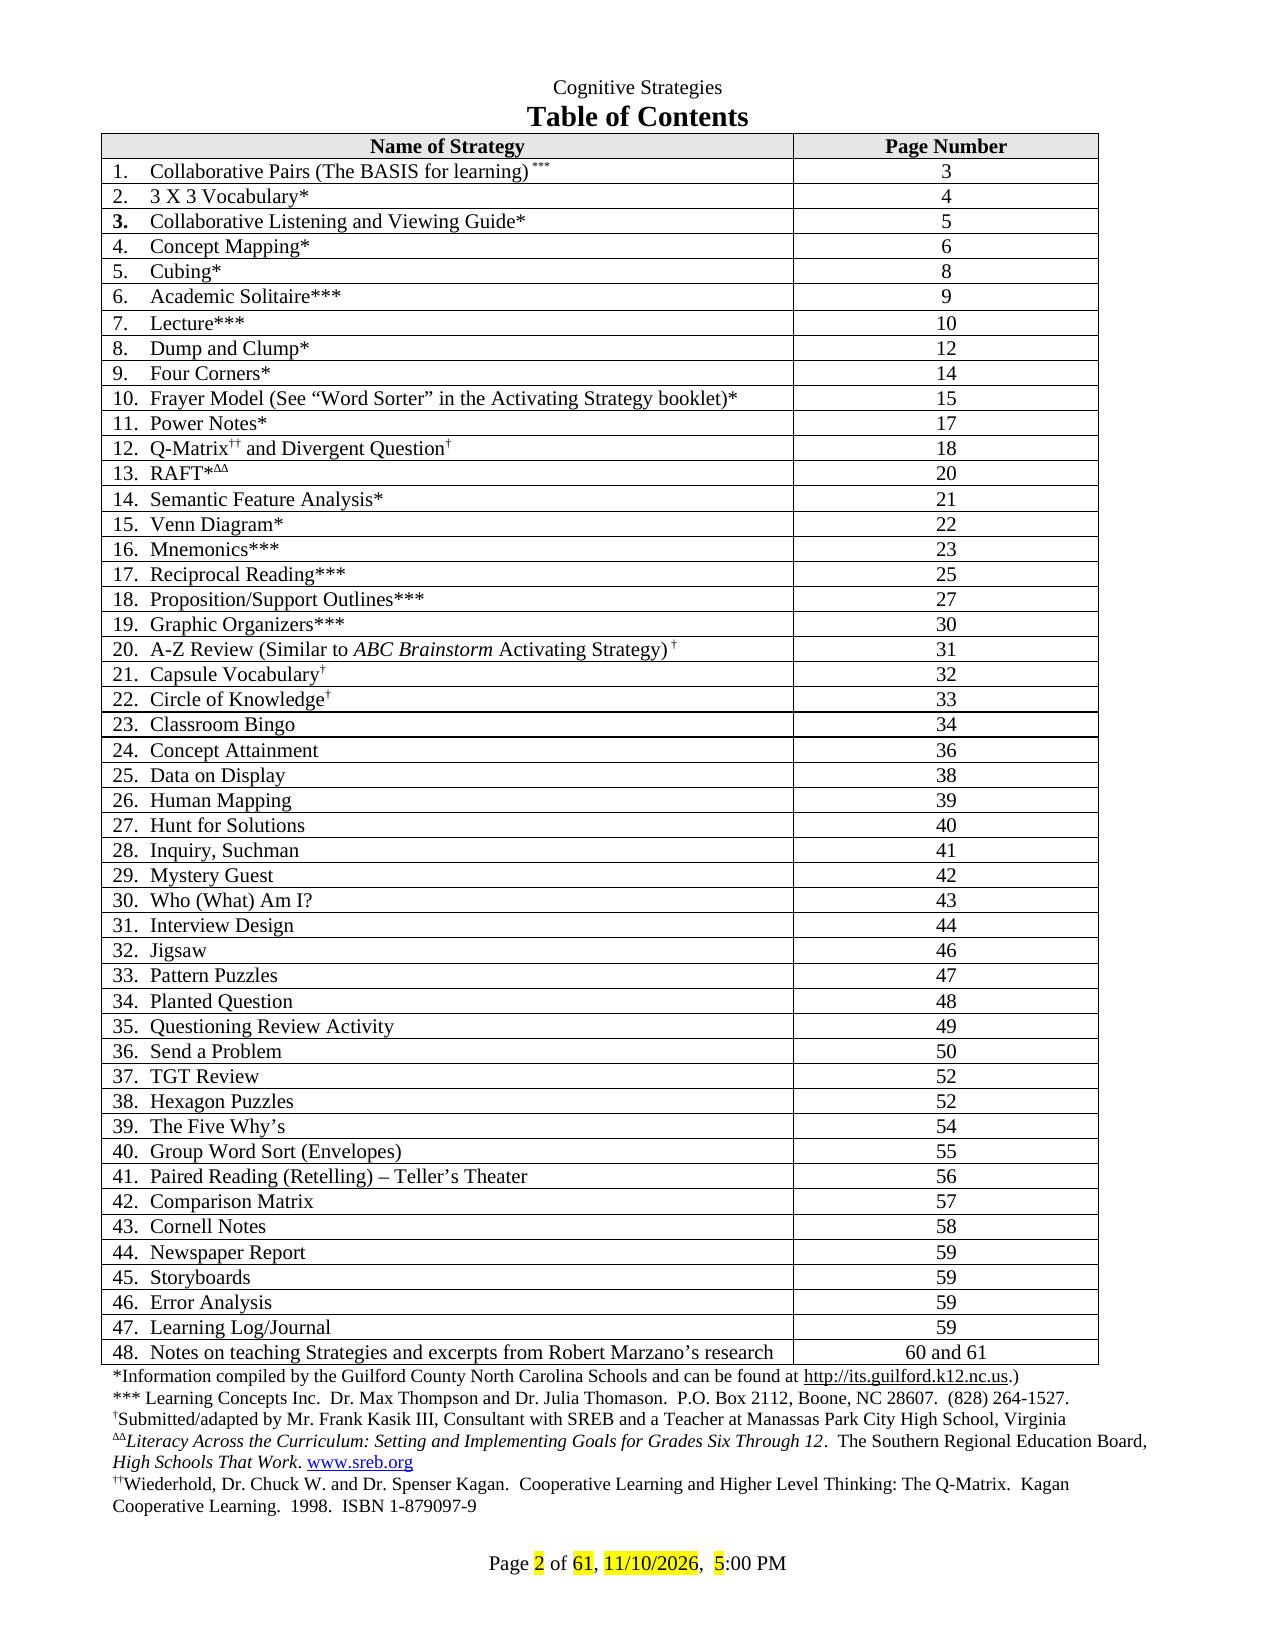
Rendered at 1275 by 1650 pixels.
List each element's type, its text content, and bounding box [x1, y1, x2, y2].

table_cell Reciprocal *** [102, 562, 793, 586]
table_cell 42 [794, 863, 1098, 887]
table_cell 31 [794, 637, 1098, 661]
table_cell Error Analysis [102, 1290, 793, 1314]
table_cell 27 [794, 587, 1098, 611]
text *Information compiled by the Guilford County North Carolina Schools and can be found at http://its.guilford.k12.nc.us.) [112, 1365, 1162, 1387]
table_cell 55 [794, 1139, 1098, 1163]
table_cell TGT Review [102, 1064, 793, 1088]
table_cell 20 [794, 461, 1098, 485]
table_cell 10 [794, 311, 1098, 335]
table_cell 47 [794, 964, 1098, 987]
text †Submitted/adapted by Mr. Frank Kasik III, Consultant with SREB and a Teacher at [112, 1408, 1162, 1430]
table_cell 6 [794, 234, 1098, 258]
table_cell 14 [794, 361, 1098, 385]
table_cell 49 [794, 1014, 1098, 1038]
table_cell Interview Design [102, 913, 793, 937]
table_cell Classroom Bingo [102, 713, 793, 736]
table_cell 41 [794, 838, 1098, 862]
table_cell Proposition/Support Outlines*** [102, 587, 793, 611]
table_cell 5 [794, 209, 1098, 233]
table_cell 23 [794, 537, 1098, 561]
table_cell Cubing* [102, 259, 793, 283]
table_cell Paired Reading (Retelling) – Teller’s Theater [102, 1164, 793, 1188]
table_cell Dump and Clump* [102, 336, 793, 360]
table_cell 44 [794, 913, 1098, 937]
table_cell 36 [794, 738, 1098, 762]
table_cell Jigsaw [102, 938, 793, 962]
table_cell Questioning Review Activity [102, 1014, 793, 1038]
table_cell Human Mapping [102, 788, 793, 812]
table_header Name of Strategy [102, 134, 793, 158]
table_cell 22 [794, 512, 1098, 536]
table_cell 3 X 3 Vocabulary* [102, 184, 793, 208]
table_cell Concept Attainment [102, 738, 793, 762]
table_cell Mystery Guest [102, 863, 793, 887]
table_cell Pattern Puzzles [102, 964, 793, 987]
table_cell 25 [794, 562, 1098, 586]
table_cell 39 [794, 788, 1098, 812]
table_cell 3 [794, 159, 1098, 183]
table_cell 30 [794, 612, 1098, 636]
table_cell 17 [794, 411, 1098, 435]
table_cell Storyboards [102, 1265, 793, 1289]
table_cell Learning Log/Journal [102, 1315, 793, 1339]
table_cell 59 [794, 1290, 1098, 1314]
table_cell Circle of Knowledge† [102, 687, 793, 711]
table_cell 21 [794, 486, 1098, 511]
table_cell 9 [794, 284, 1098, 310]
table_cell 38 [794, 763, 1098, 787]
table_cell Planted Question [102, 989, 793, 1013]
table_cell Collaborative Listening and Viewing Guide* [102, 209, 793, 233]
table_cell Collaborative Pairs (The BASIS for learning) *** [102, 159, 793, 183]
table_cell 34 [794, 713, 1098, 736]
table_cell Hunt for Solutions [102, 813, 793, 837]
table_cell Newspaper Report [102, 1240, 793, 1264]
table_cell Hexagon Puzzles [102, 1089, 793, 1113]
table_cell 12 [794, 336, 1098, 360]
table_cell 15 [794, 386, 1098, 410]
table_cell 32 [794, 662, 1098, 686]
table_cell 60 and 61 [794, 1340, 1098, 1364]
table_cell Mnemonics*** [102, 537, 793, 561]
table_cell Send a Problem [102, 1039, 793, 1063]
table_cell 46 [794, 938, 1098, 962]
table_cell 54 [794, 1114, 1098, 1138]
table_cell Group Word Sort (Envelopes) [102, 1139, 793, 1163]
table_header Page Number [794, 134, 1098, 158]
table_cell Semantic Feature Analysis* [102, 486, 793, 511]
table_cell Comparison Matrix [102, 1189, 793, 1213]
table_cell 57 [794, 1189, 1098, 1213]
table_cell 4 [794, 184, 1098, 208]
table_cell 50 [794, 1039, 1098, 1063]
table_cell Who (What) Am I? [102, 888, 793, 912]
text ††Wiederhold, Dr. Chuck W. and Dr. Spenser Kagan. Cooperative Learning and Higher Level Thinking: The Q-Matrix. Kagan Cooperative Learning. 1998. ISBN 1-879097-9 [112, 1473, 1162, 1516]
table_cell Cornell Notes [102, 1215, 793, 1238]
table_cell Data on Display [102, 763, 793, 787]
table_cell 33 [794, 687, 1098, 711]
text Table of Contents [112, 99, 1162, 133]
table_cell Concept Mapping* [102, 234, 793, 258]
table_cell 48 [794, 989, 1098, 1013]
table_cell 59 [794, 1315, 1098, 1339]
table_cell Venn Diagram* [102, 512, 793, 536]
table_cell 43 [794, 888, 1098, 912]
table_cell 52 [794, 1089, 1098, 1113]
table_cell Graphic Organizers*** [102, 612, 793, 636]
table_cell Notes on teaching Strategies and excerpts from Robert Marzano’s research [102, 1340, 793, 1364]
table_cell 59 [794, 1265, 1098, 1289]
table_cell A-Z Review (Similar to ABC Brainstorm Activating Strategy) † [102, 637, 793, 661]
table_cell Power Notes* [102, 411, 793, 435]
text ∆∆Literacy Across the Curriculum: Setting and Implementing Goals for Grades Six Through 12. The Southern Regional Education Board, High Schools That Work. www.sreb.org [112, 1430, 1162, 1473]
table_cell 58 [794, 1215, 1098, 1238]
table_cell Inquiry, Suchman [102, 838, 793, 862]
table_cell Frayer Model (See “Word Sorter” in the Activating Strategy booklet)* [102, 386, 793, 410]
table_cell 8 [794, 259, 1098, 283]
table_cell 52 [794, 1064, 1098, 1088]
table_cell 18 [794, 436, 1098, 460]
table_cell Academic Solitaire*** [102, 284, 793, 310]
table_cell Q-Matrix†† and Divergent Question† [102, 436, 793, 460]
text *** Learning Concepts Inc. Dr. Max Thompson and Dr. Julia Thomason. . (828) 264-1527. [112, 1387, 1162, 1408]
table_cell The Five Why’s [102, 1114, 793, 1138]
table_cell 56 [794, 1164, 1098, 1188]
table_cell 40 [794, 813, 1098, 837]
table_cell * [102, 361, 793, 385]
table_cell Lecture*** [102, 311, 793, 335]
table_cell RAFT*∆∆ [102, 461, 793, 485]
table_cell Capsule Vocabulary† [102, 662, 793, 686]
table_cell 59 [794, 1240, 1098, 1264]
